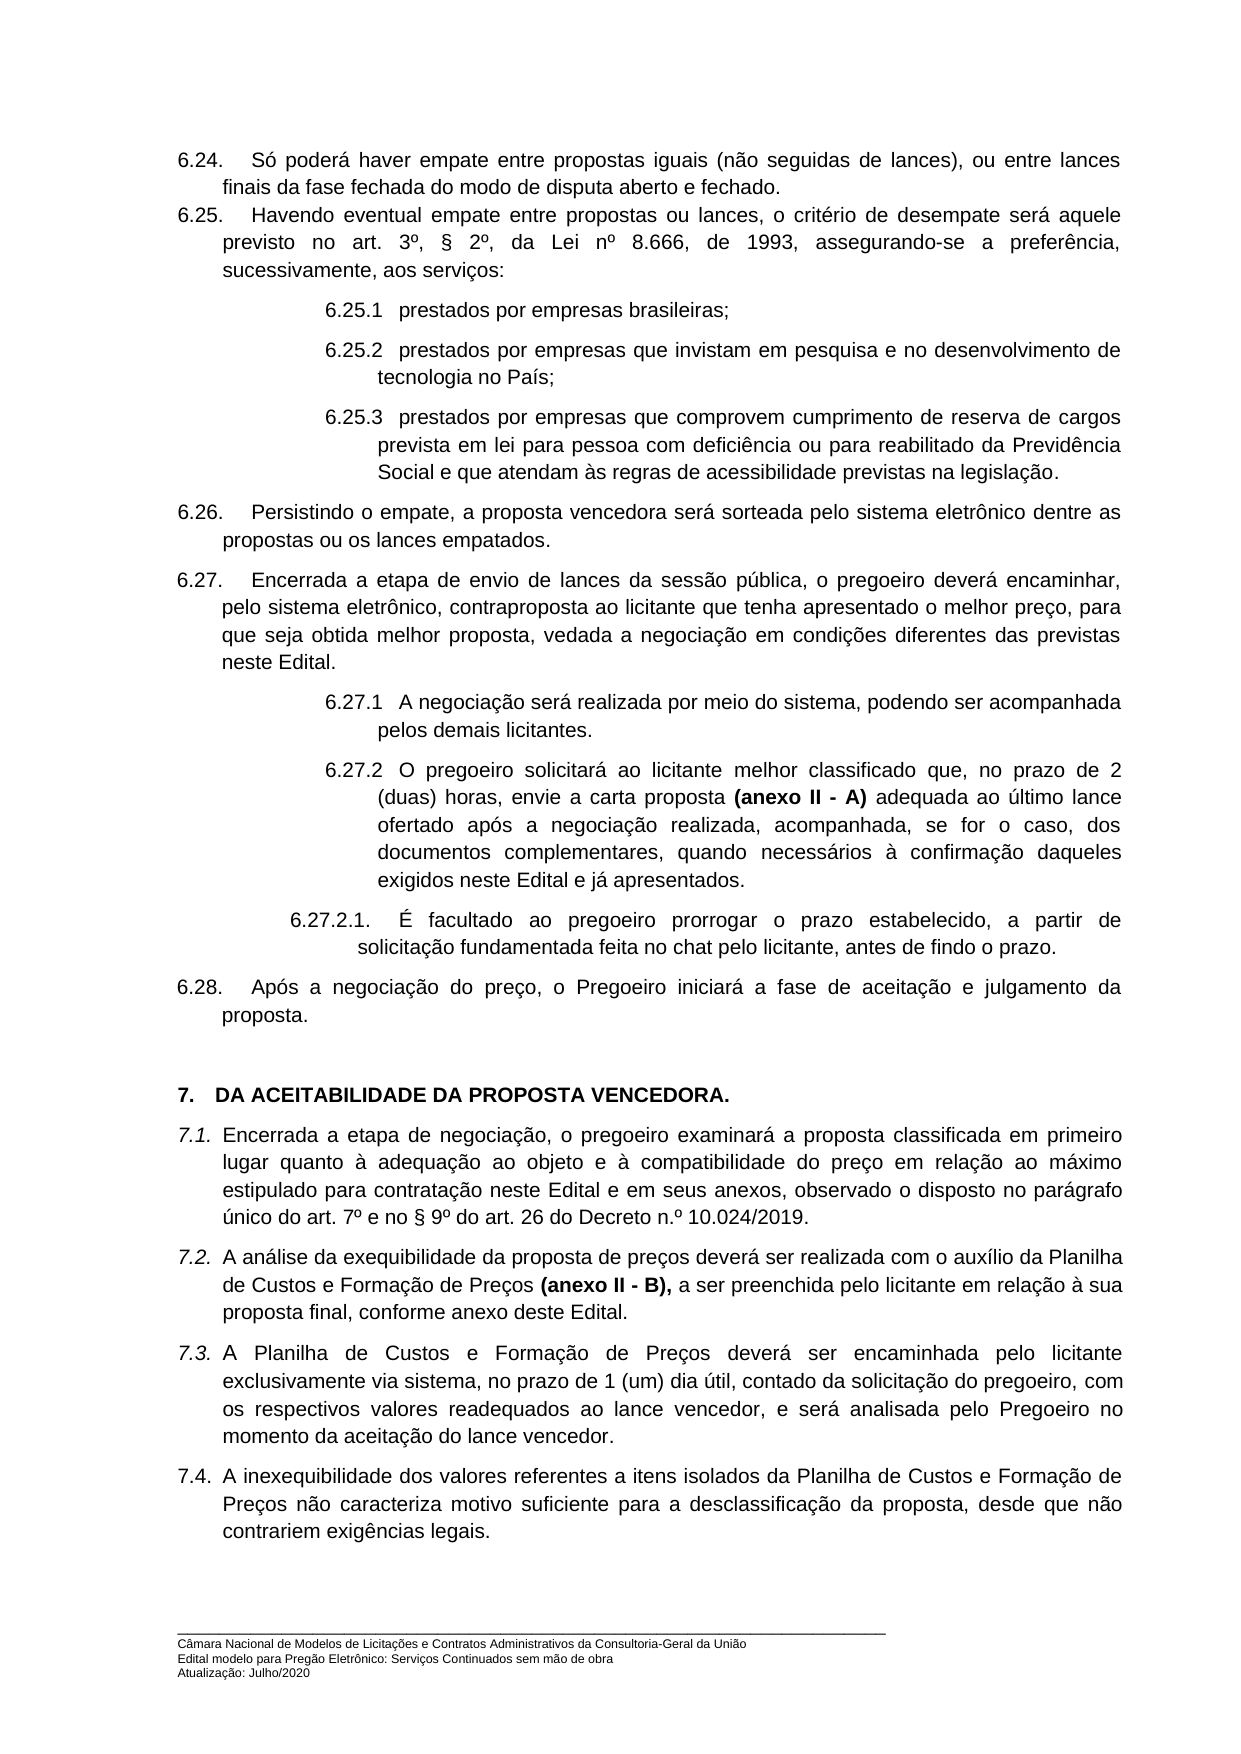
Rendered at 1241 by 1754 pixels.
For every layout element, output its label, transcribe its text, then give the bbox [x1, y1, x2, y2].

list A inexequibilidade dos valores referentes a itens isolados da Planilha de Custos e Formação de Preços não caracteriza motivo suficiente para a desclassificação da proposta, desde que não contrariem exigências legais. [177, 1464, 1124, 1543]
list A negociação será realizada por meio do sistema, podendo ser acompanhada pelos demais licitantes. [325, 690, 1122, 742]
list Só poderá haver empate entre propostas iguais (não seguidas de lances), ou entre lances finais da fase fechada do modo de disputa aberto e fechado. [177, 148, 1122, 199]
list prestados por empresas que invistam em pesquisa e no desenvolvimento de tecnologia no País; [325, 338, 1122, 389]
list Persistindo o empate, a proposta vencedora será sorteada pelo sistema eletrônico dentre as propostas ou os lances empatados. [177, 500, 1122, 552]
list prestados por empresas brasileiras; [325, 298, 1122, 322]
list Encerrada a etapa de envio de lances da sessão pública, o pregoeiro deverá encaminhar, pelo sistema eletrônico, contraproposta ao licitante que tenha apresentado o melhor preço, para que seja obtida melhor proposta, vedada a negociação em condições diferentes das previstas neste Edital. [177, 568, 1122, 674]
list Havendo eventual empate entre propostas ou lances, o critério de desempate será aquele previsto no art. 3º, § 2º, da Lei nº 8.666, de 1993, assegurando-se a preferência, sucessivamente, aos serviços: [177, 203, 1122, 282]
list O pregoeiro solicitará ao licitante melhor classificado que, no prazo de 2 (duas) horas, envie a carta proposta (anexo II - A) adequada ao último lance ofertado após a negociação realizada, acompanhada, se for o caso, dos documentos complementares, quando necessários à confirmação daqueles exigidos neste Edital e já apresentados. [325, 758, 1122, 892]
list Encerrada a etapa de negociação, o pregoeiro examinará a proposta classificada em primeiro lugar quanto à adequação ao objeto e à compatibilidade do preço em relação ao máximo estipulado para contratação neste Edital e em seus anexos, observado o disposto no parágrafo único do art. 7º e no § 9º do art. 26 do Decreto n.º 10.024/2019. [177, 1123, 1124, 1229]
list Após a negociação do preço, o Pregoeiro iniciará a fase de aceitação e julgamento da proposta. [177, 975, 1122, 1027]
text DA ACEITABILIDADE DA PROPOSTA VENCEDORA. [177, 1083, 1122, 1107]
list prestados por empresas que comprovem cumprimento de reserva de cargos prevista em lei para pessoa com deficiência ou para reabilitado da Previdência Social e que atendam às regras de acessibilidade previstas na legislação. [325, 405, 1122, 484]
list A análise da exequibilidade da proposta de preços deverá ser realizada com o auxílio da Planilha de Custos e Formação de Preços (anexo II - B), a ser preenchida pelo licitante em relação à sua proposta final, conforme anexo deste Edital. [177, 1245, 1124, 1324]
list A Planilha de Custos e Formação de Preços deverá ser encaminhada pelo licitante exclusivamente via sistema, no prazo de 1 (um) dia útil, contado da solicitação do pregoeiro, com os respectivos valores readequados ao lance vencedor, e será analisada pelo Pregoeiro no momento da aceitação do lance vencedor. [177, 1340, 1124, 1448]
list É facultado ao pregoeiro prorrogar o prazo estabelecido, a partir de solicitação fundamentada feita no chat pelo licitante, antes de findo o prazo. [290, 908, 1122, 959]
